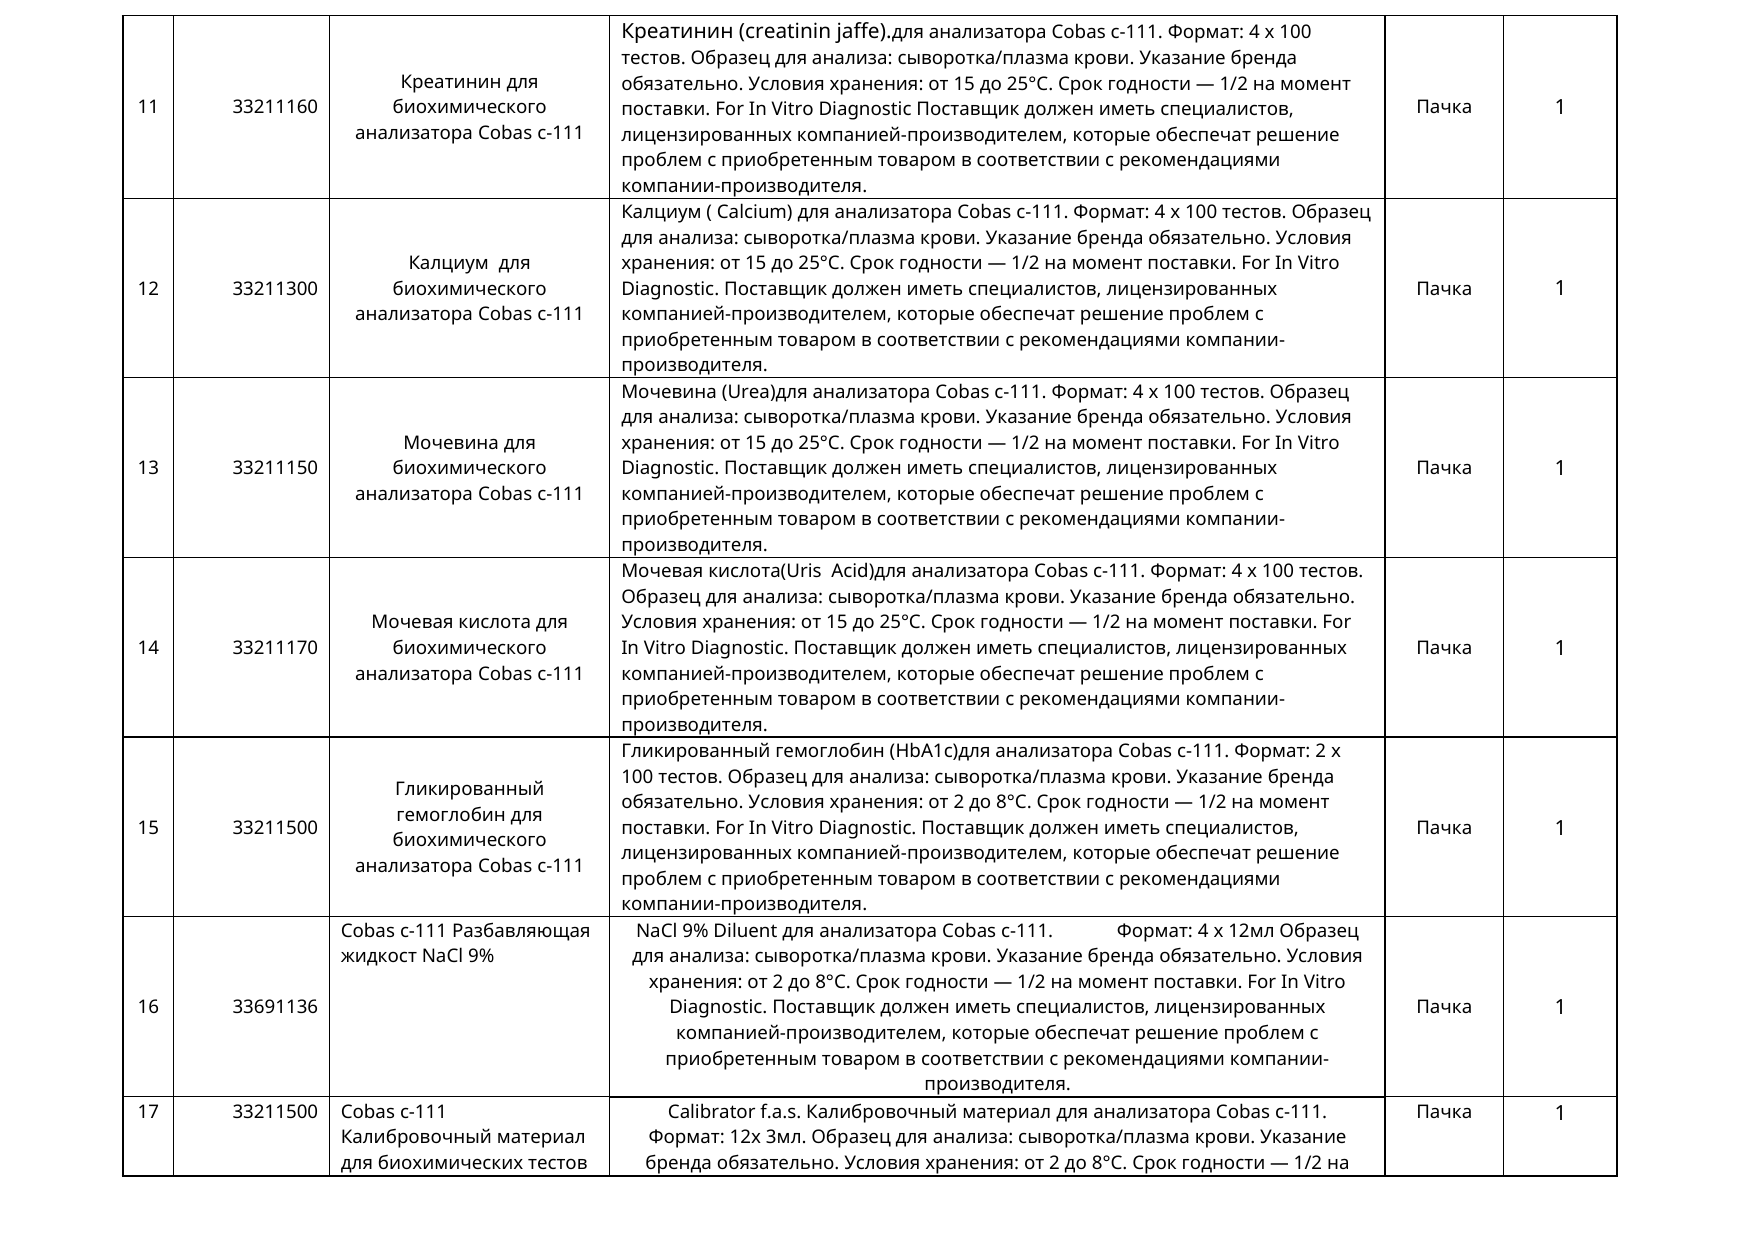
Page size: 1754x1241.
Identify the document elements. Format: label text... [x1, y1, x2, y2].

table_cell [610, 1098, 1384, 1174]
table_cell 33211500 [174, 1097, 329, 1174]
table_cell Мочевая кислота(Uris Acid)для анализатора Cobas c-111. Формат: 4 x 100 тестов. Образец для анализа: сыворотка/плазма крови. Указание бренда обязательно. Условия хранения: от 15 до 25°C. Срок годности — 1/2 на момент поставки. For In Vitro Diagnostic. Поставщик должен иметь специалистов, лицензированных компанией-производителем, которые обеспечат решение проблем с приобретенным товаром в соответствии с рекомендациями компании-производителя. [610, 558, 1384, 736]
table_cell 12 [124, 199, 173, 377]
table_cell Гликированный гемоглобин для биохимического анализатора Cobas c-111 [330, 738, 609, 916]
table_cell 33211160 [174, 16, 329, 197]
table_cell 14 [124, 558, 173, 736]
table_cell Калциум для биохимического анализатора Cobas c-111 [330, 199, 609, 377]
table_cell NaCl 9% Diluent для анализатора Cobas c-111. Формат: 4 x 12мл Образец для анализа: сыворотка/плазма крови. Указание бренда обязательно. Условия хранения: от 2 до 8°C. Срок годности — 1/2 на момент поставки. For In Vitro Diagnostic. Поставщик должен иметь специалистов, лицензированных компанией-производителем, которые обеспечат решение проблем с приобретенным товаром в соответствии с рекомендациями компании-производителя. [610, 917, 1384, 1096]
table_cell 1 [1504, 558, 1616, 736]
table_cell Пачка [1386, 738, 1503, 916]
table_cell Пачка [1386, 378, 1503, 557]
table_cell 33691136 [174, 917, 329, 1096]
table_cell 1 [1504, 917, 1616, 1096]
table_cell Мочевина для биохимического анализатора Cobas c-111 [330, 378, 609, 557]
table_cell 15 [124, 738, 173, 916]
table_cell 33211300 [174, 199, 329, 377]
table_cell 33211500 [174, 738, 329, 916]
table_cell Гликированный гемоглобин (HbA1c)для анализатора Cobas c-111. Формат: 2 x 100 тестов. Образец для анализа: сыворотка/плазма крови. Указание бренда обязательно. Условия хранения: от 2 до 8°C. Срок годности — 1/2 на момент поставки. For In Vitro Diagnostic. Поставщик должен иметь специалистов, лицензированных компанией-производителем, которые обеспечат решение проблем с приобретенным товаром в соответствии с рекомендациями компании-производителя. [610, 738, 1384, 916]
table_cell 11 [124, 16, 173, 197]
table_cell 33211150 [174, 378, 329, 557]
table_cell Пачка [1386, 16, 1503, 197]
table_cell Креатинин для биохимического анализатора Cobas c-111 [330, 16, 609, 197]
table_cell Пачка [1386, 1097, 1503, 1174]
table_cell Мочевая кислота для биохимического анализатора Cobas c-111 [330, 558, 609, 736]
table_cell Креатинин (creatinin jaffe).для анализатора Cobas c-111. Формат: 4 x 100 тестов. Образец для анализа: сыворотка/плазма крови. Указание бренда обязательно. Условия хранения: от 15 до 25°C. Срок годности — 1/2 на момент поставки. For In Vitro Diagnostic Поставщик должен иметь специалистов, лицензированных компанией-производителем, которые обеспечат решение проблем с приобретенным товаром в соответствии с рекомендациями компании-производителя. [610, 16, 1384, 197]
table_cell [330, 1097, 609, 1174]
table_cell 33211170 [174, 558, 329, 736]
table_cell Пачка [1386, 917, 1503, 1096]
table_cell Cobas c-111 Разбавляющая жидкост NaCl 9% [330, 917, 609, 1096]
table_cell 1 [1504, 738, 1616, 916]
table_cell 16 [124, 917, 173, 1096]
table_cell 13 [124, 378, 173, 557]
table_cell Мочевина (Urea)для анализатора Cobas c-111. Формат: 4 x 100 тестов. Образец для анализа: сыворотка/плазма крови. Указание бренда обязательно. Условия хранения: от 15 до 25°C. Срок годности — 1/2 на момент поставки. For In Vitro Diagnostic. Поставщик должен иметь специалистов, лицензированных компанией-производителем, которые обеспечат решение проблем с приобретенным товаром в соответствии с рекомендациями компании-производителя. [610, 378, 1384, 557]
table_cell 1 [1504, 378, 1616, 557]
table_cell 1 [1504, 1097, 1616, 1174]
table_cell 1 [1504, 199, 1616, 377]
table_cell Пачка [1386, 199, 1503, 377]
table_cell 1 [1504, 16, 1616, 197]
table_cell Калциум ( Calcium) для анализатора Cobas c-111. Формат: 4 x 100 тестов. Образец для анализа: сыворотка/плазма крови. Указание бренда обязательно. Условия хранения: от 15 до 25°C. Срок годности — 1/2 на момент поставки. For In Vitro Diagnostic. Поставщик должен иметь специалистов, лицензированных компанией-производителем, которые обеспечат решение проблем с приобретенным товаром в соответствии с рекомендациями компании-производителя. [610, 199, 1384, 377]
table_cell Пачка [1386, 558, 1503, 736]
table_cell 17 [124, 1097, 173, 1174]
